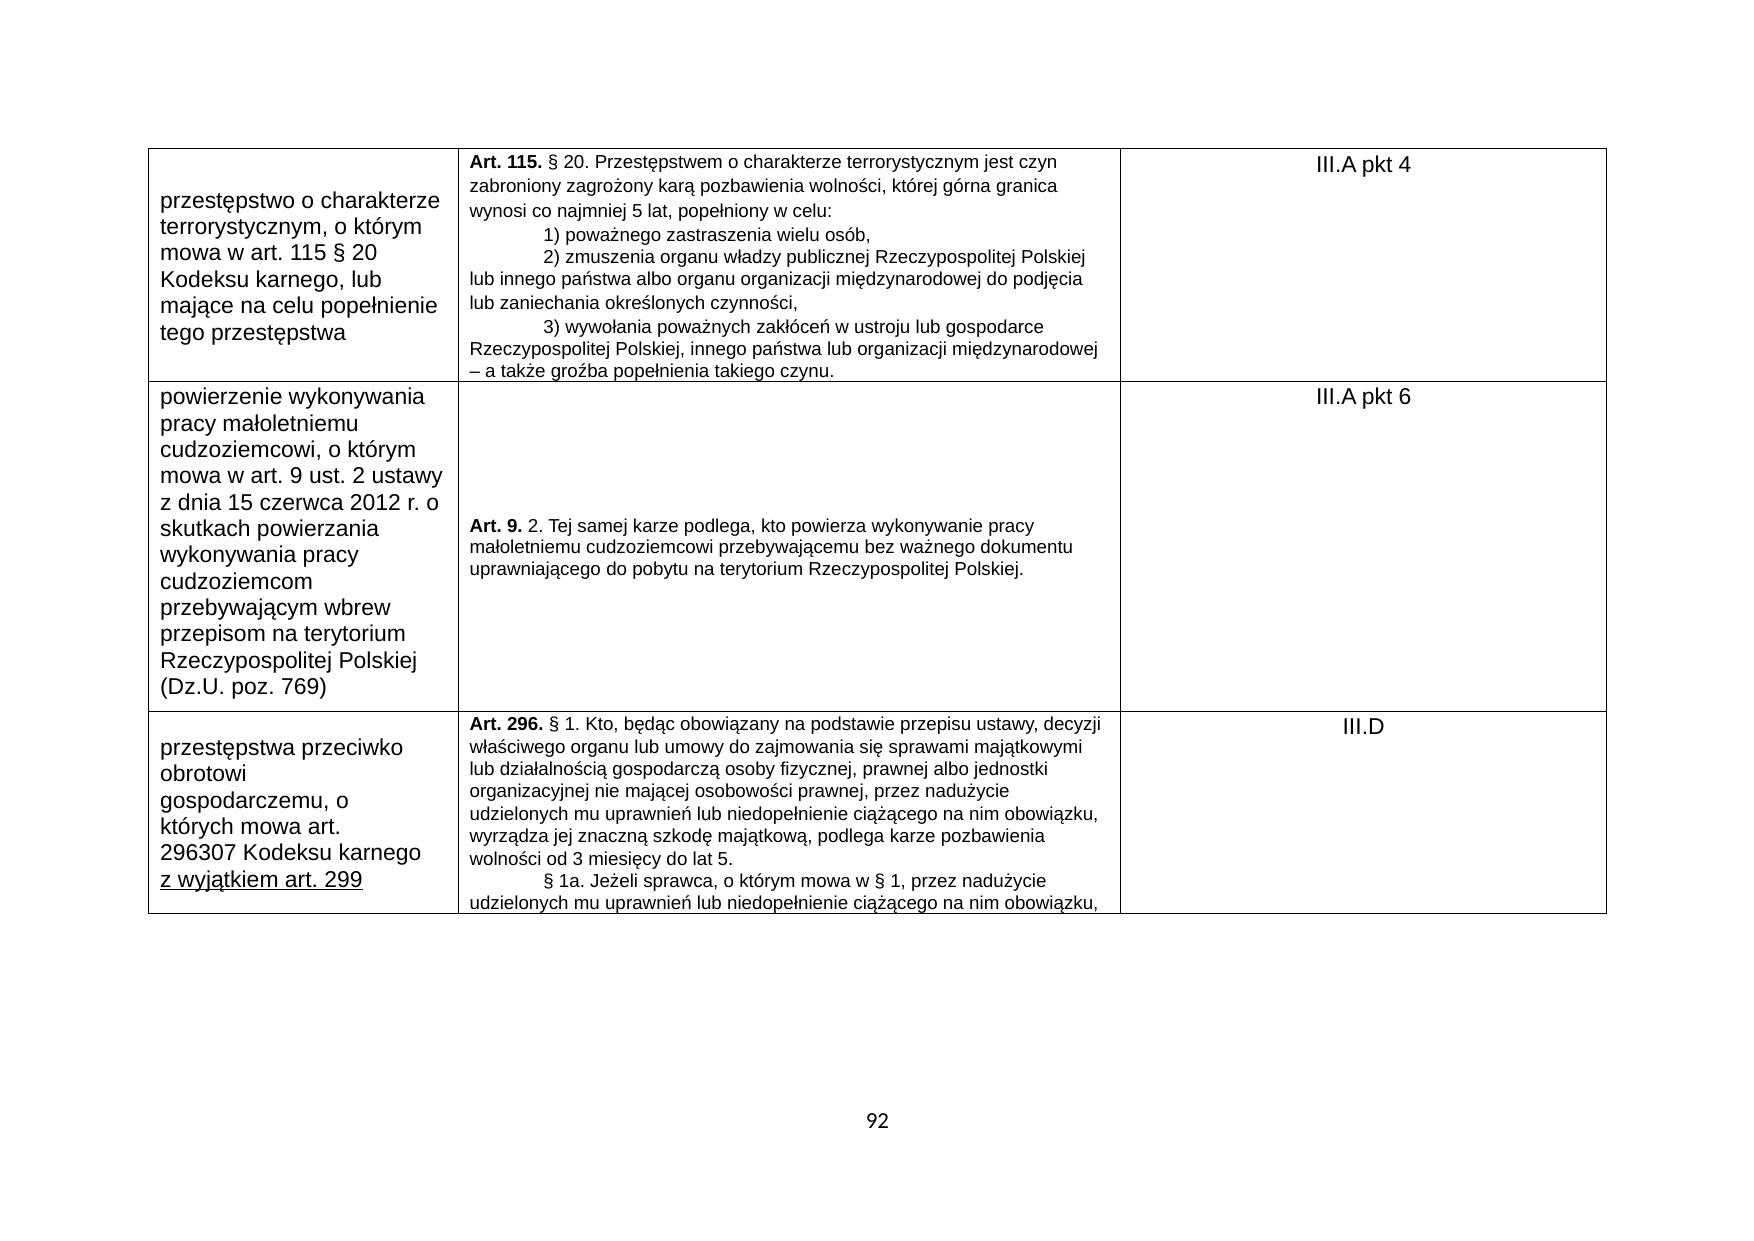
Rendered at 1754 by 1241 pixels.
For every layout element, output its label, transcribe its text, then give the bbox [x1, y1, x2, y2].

table_cell Art. 9. 2. Tej samej karze podlega, kto powierza wykonywanie pracy małoletniemu cudzoziemcowi przebywającemu bez ważnego dokumentu uprawniającego do pobytu na terytorium Rzeczypospolitej Polskiej. [459, 382, 1120, 711]
table_cell powierzenie wykonywania pracy małoletniemu cudzoziemcowi, o którym mowa w art. 9 ust. 2 ustawy z dnia 15 czerwca 2012 r. o skutkach powierzania wykonywania pracy cudzoziemcom przebywającym wbrew przepisom na terytorium Rzeczypospolitej Polskiej (Dz.U. poz. 769) [149, 382, 458, 711]
table_cell III.D [1121, 712, 1606, 913]
table_cell Art. 296. § 1. Kto, będąc obowiązany na podstawie przepisu ustawy, decyzji właściwego organu lub umowy do zajmowania się sprawami majątkowymi lub działalnością gospodarczą osoby fizycznej, prawnej albo jednostki organizacyjnej nie mającej osobowości prawnej, przez nadużycie udzielonych mu uprawnień lub niedopełnienie ciążącego na nim obowiązku, wyrządza jej znaczną szkodę majątkową, podlega karze pozbawienia wolności od 3 miesięcy do lat 5. § 1a. Jeżeli sprawca, o którym mowa w § 1, przez nadużycie udzielonych mu uprawnień lub niedopełnienie ciążącego na nim obowiązku, [459, 712, 1120, 913]
table_cell III.A pkt 4 [1121, 149, 1606, 381]
table_cell III.A pkt 6 [1121, 382, 1606, 711]
table_cell przestępstwo o charakterze terrorystycznym, o którym mowa w art. 115 § 20 Kodeksu karnego, lub mające na celu popełnienie tego przestępstwa [149, 149, 458, 381]
table_cell przestępstwa przeciwko obrotowi gospodarczemu, o których mowa art. 296307 Kodeksu karnego z wyjątkiem art. 299 [149, 712, 458, 913]
table_cell Art. 115. § 20. Przestępstwem o charakterze terrorystycznym jest czyn zabroniony zagrożony karą pozbawienia wolności, której górna granica wynosi co najmniej 5 lat, popełniony w celu: poważnego zastraszenia wielu osób, zmuszenia organu władzy publicznej Rzeczypospolitej Polskiej lub innego państwa albo organu organizacji międzynarodowej do podjęcia lub zaniechania określonych czynności, wywołania poważnych zakłóceń w ustroju lub gospodarce Rzeczypospolitej Polskiej, innego państwa lub organizacji międzynarodowej – a także groźba popełnienia takiego czynu. [459, 149, 1120, 381]
